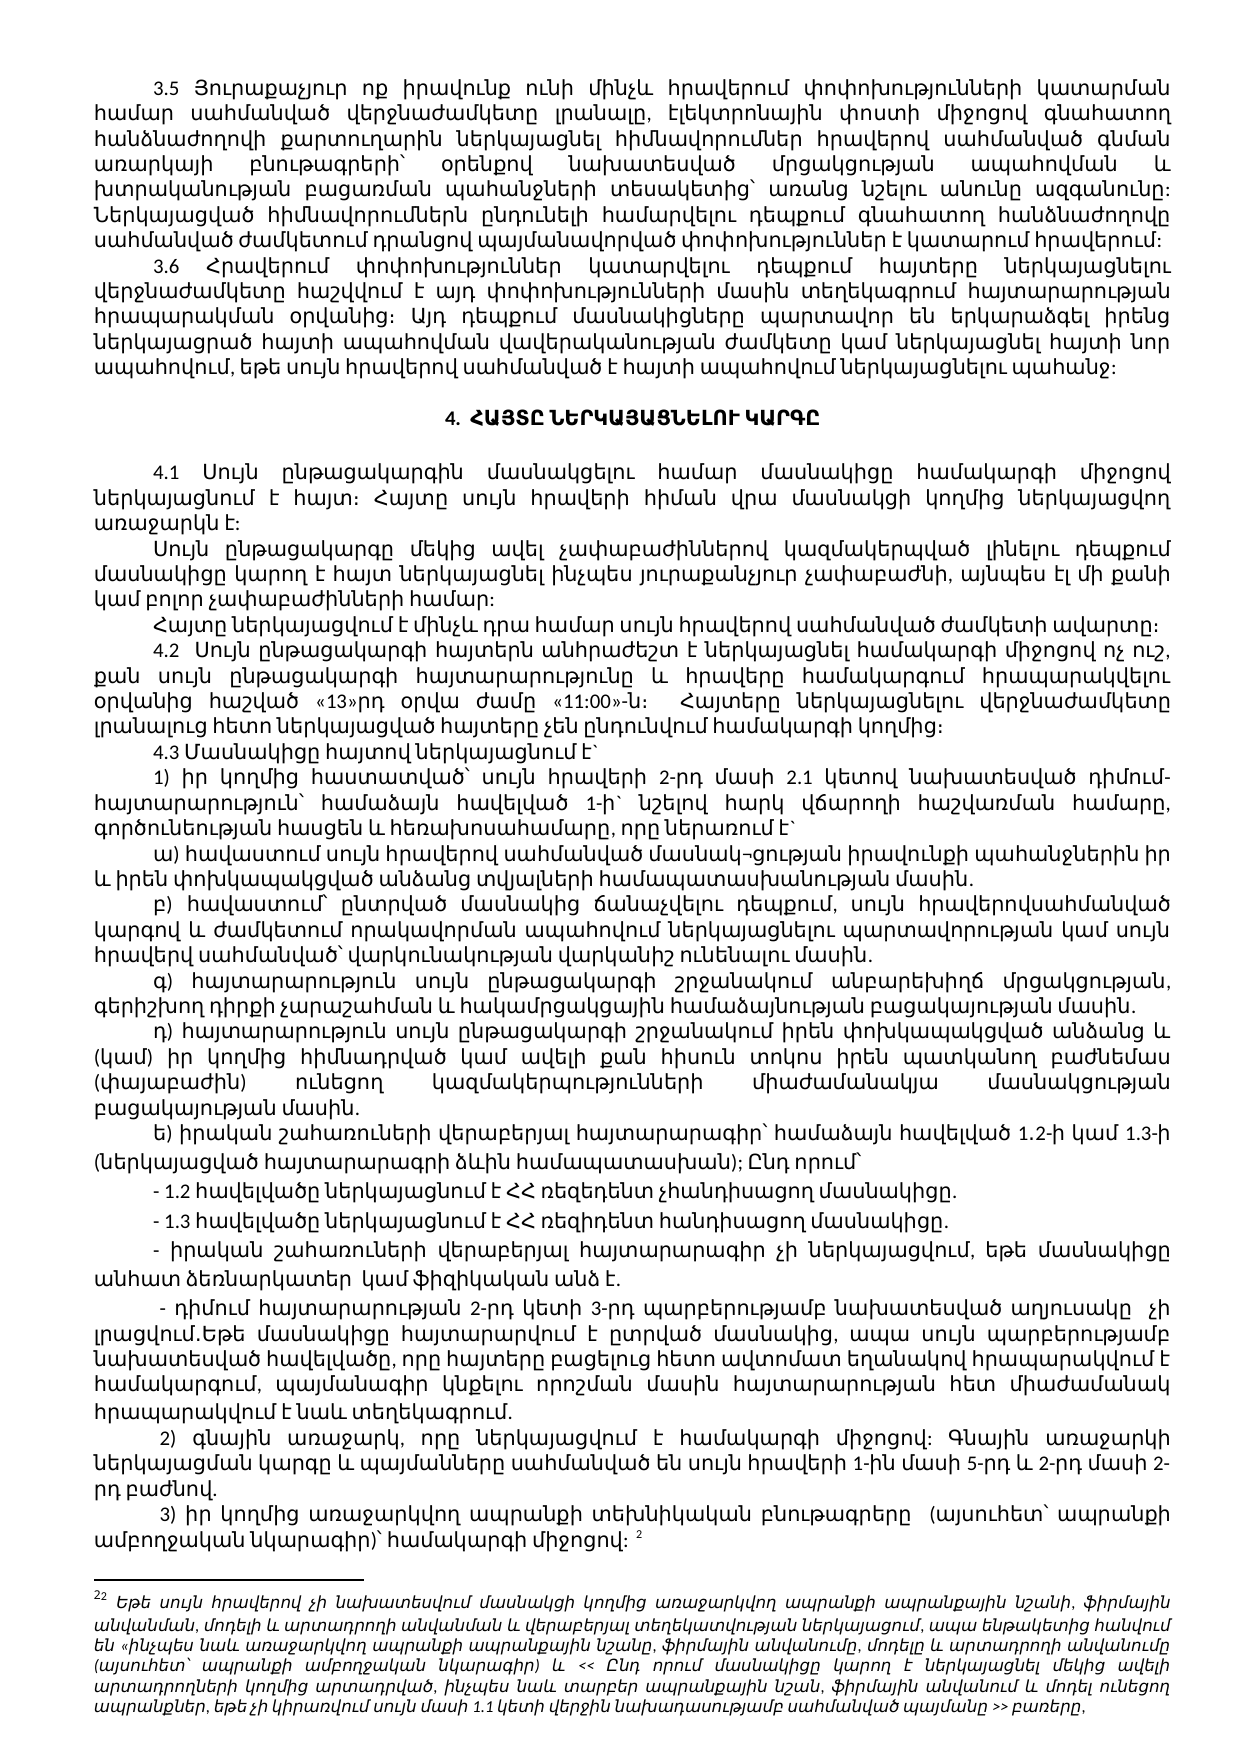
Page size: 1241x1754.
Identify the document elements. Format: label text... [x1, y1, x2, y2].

text 4.3 Մասնակիցը հայտով ներկայացնում է` [94, 739, 1171, 764]
text Սույն ընթացակարգը մեկից ավել չափաբաժիններով կազմակերպված լինելու դեպքում մասնակիցը կարող է հայտ ներկայացնել ինչպես յուրաքանչյուր չափաբաժնի, այնպես էլ մի քանի կամ բոլոր չափաբաժինների համար: [94, 536, 1171, 612]
text բ) հավաստում՝ ընտրված մասնակից ճանաչվելու դեպքում, սույն հրավերովսահմանված կարգով և ժամկետում որակավորման ապահովում ներկայացնելու պարտավորության կամ սույն հրավերվ սահմանված՝ վարկունակության վարկանիշ ունենալու մասին. [94, 892, 1171, 968]
text 1) իր կողմից հաստատված՝ սույն հրավերի 2-րդ մասի 2.1 կետով նախատեսված դիմում-հայտարարություն՝ համաձայն հավելված 1-ի` նշելով հարկ վճարողի հաշվառման համարը, գործունեության հասցեն և հեռախոսահամարը, որը ներառում է` [94, 764, 1171, 841]
text 2) գնային առաջարկ, որը ներկայացվում է համակարգի միջոցով: Գնային առաջարկի ներկայացման կարգը և պայմանները սահմանված են սույն հրավերի 1-ին մասի 5-րդ և 2-րդ մասի 2-րդ բաժնով. [94, 1425, 1171, 1501]
text գ) հայտարարություն սույն ընթացակարգի շրջանակում անբարեխիղճ մրցակցության, գերիշխող դիրքի չարաշահման և հակամրցակցային համաձայնության բացակայության մասին. [94, 968, 1171, 1019]
text ա) հավաստում սույն հրավերով սահմանված մասնակ¬ցության իրավունքի պահանջներին իր և իրեն փոխկապակցված անձանց տվյալների համապատասխանության մասին. [94, 841, 1171, 892]
text - դիմում հայտարարության 2-րդ կետի 3-րդ պարբերությամբ նախատեսված աղյուսակը չի լրացվում․Եթե մասնակիցը հայտարարվում է ըտրված մասնակից, ապա սույն պարբերությամբ նախատեսված հավելվածը, որը հայտերը բացելուց հետո ավտոմատ եղանակով հրապարակվում է համակարգում, պայմանագիր կնքելու որոշման մասին հայտարարության հետ միաժամանակ հրապարակվում է նաև տեղեկագրում. [94, 1295, 1171, 1425]
text - 1.3 հավելվածը ներկայացնում է ՀՀ ռեզիդենտ հանդիսացող մասնակիցը. [94, 1208, 1171, 1233]
text - իրական շահառուների վերաբերյալ հայտարարագիր չի ներկայացվում, եթե մասնակիցը անհատ ձեռնարկատեր կամ ֆիզիկական անձ է. [94, 1237, 1171, 1292]
text Հայտը ներկայացվում է մինչև դրա համար սույն հրավերով սահմանված ժամկետի ավարտը։ [94, 612, 1171, 637]
text դ) հայտարարություն սույն ընթացակարգի շրջանակում իրեն փոխկապակցված անձանց և (կամ) իր կողմից հիմնադրված կամ ավելի քան հիսուն տոկոս իրեն պատկանող բաժնեմաս (փայաբաժին) ունեցող կազմակերպությունների միաժամանակյա մասնակցության բացակայության մասին. [94, 1019, 1171, 1120]
text - 1.2 հավելվածը ներկայացնում է ՀՀ ռեզեդենտ չհանդիսացող մասնակիցը. [94, 1179, 1171, 1204]
text 3.6 Հրավերում փոփոխություններ կատարվելու դեպքում հայտերը ներկայացնելու վերջնաժամկետը հաշվվում է այդ փոփոխությունների մասին տեղեկագրում հայտարարության հրապարակման օրվանից։ Այդ դեպքում մասնակիցները պարտավոր են երկարաձգել իրենց ներկայացրած հայտի ապահովման վավերականության ժամկետը կամ ներկայացնել հայտի նոր ապահովում, եթե սույն հրավերով սահմանված է հայտի ապահովում ներկայացնելու պահանջ: [94, 253, 1171, 380]
text 4.2 Սույն ընթացակարգի հայտերն անհրաժեշտ է ներկայացնել համակարգի միջոցով ոչ ուշ, քան սույն ընթացակարգի հայտարարությունը և հրավերը համակարգում հրապարակվելու օրվանից հաշված «13»րդ օրվա ժամը «11:00»-ն։ Հայտերը ներկայացնելու վերջնաժամկետը լրանալուց հետո ներկայացված հայտերը չեն ընդունվում համակարգի կողմից։ [94, 637, 1171, 739]
text 4.1 Սույն ընթացակարգին մասնակցելու համար մասնակիցը համակարգի միջոցով ներկայացնում է հայտ։ Հայտը սույն հրավերի հիման վրա մասնակցի կողմից ներկայացվող առաջարկն է: [94, 459, 1171, 536]
text 3) իր կողմից առաջարկվող ապրանքի տեխնիկական բնութագրերը (այսուհետ՝ ապրանքի ամբողջական նկարագիր)՝ համակարգի միջոցով: 2 [94, 1501, 1171, 1552]
text 4. ՀԱՅՏԸ ՆԵՐԿԱՅԱՑՆԵԼՈՒ ԿԱՐԳԸ [94, 405, 1171, 431]
text ե) իրական շահառուների վերաբերյալ հայտարարագիր՝ համաձայն հավելված 1․2-ի կամ 1.3-ի (ներկայացված հայտարարագրի ձևին համապատասխան); Ընդ որում՝ [94, 1120, 1171, 1175]
text 3.5 Յուրաքաչյուր ոք իրավունք ունի մինչև հրավերում փոփոխությունների կատարման համար սահմանված վերջնաժամկետը լրանալը, էլեկտրոնային փոստի միջոցով գնահատող հանձնաժողովի քարտուղարին ներկայացնել հիմնավորումներ հրավերով սահմանված գնման առարկայի բնութագրերի՝ օրենքով նախատեսված մրցակցության ապահովման և խտրականության բացառման պահանջների տեսակետից՝ առանց նշելու անունը ազգանունը: Ներկայացված հիմնավորումներն ընդունելի համարվելու դեպքում գնահատող հանձնաժողովը սահմանված ժամկետում դրանցով պայմանավորված փոփոխություններ է կատարում հրավերում: [94, 75, 1171, 253]
